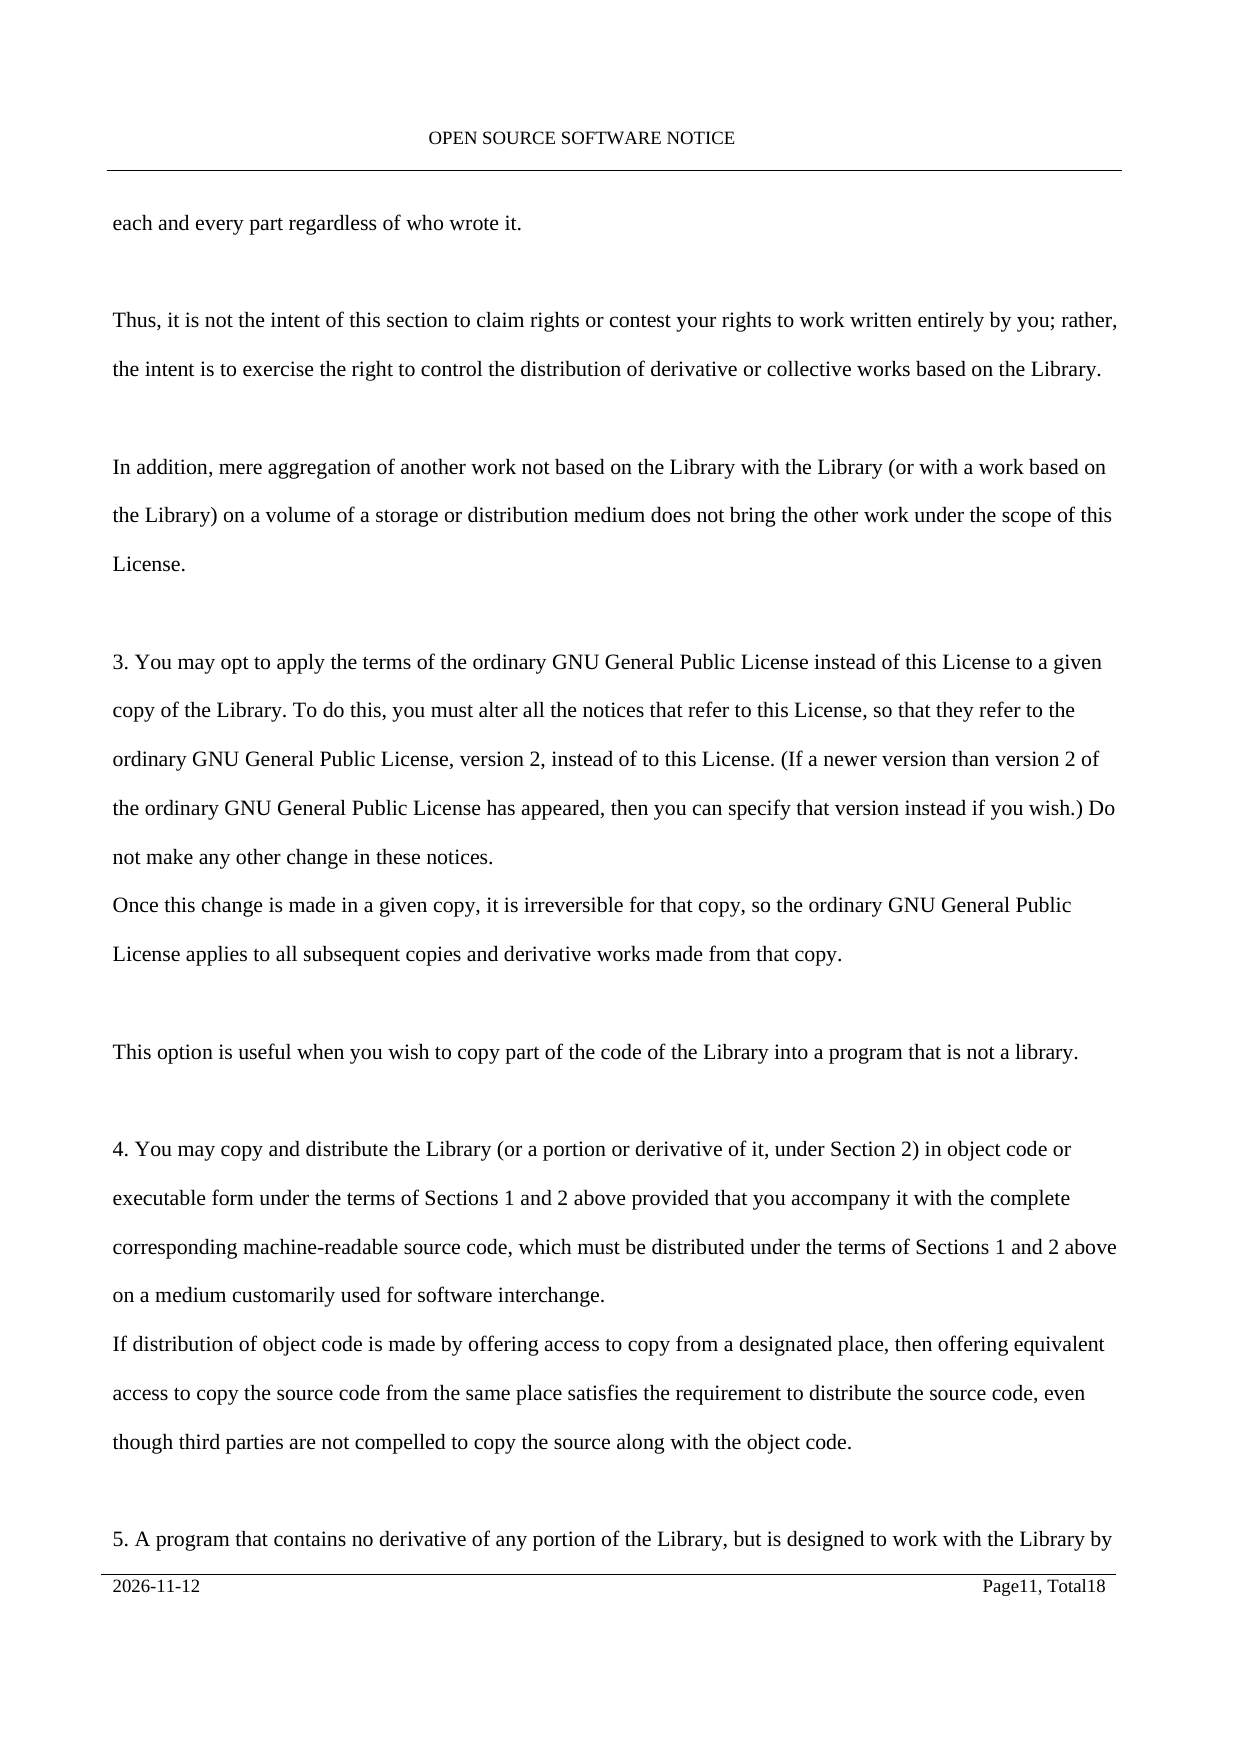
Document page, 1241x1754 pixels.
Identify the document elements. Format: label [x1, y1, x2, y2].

text [112, 206, 1128, 1555]
